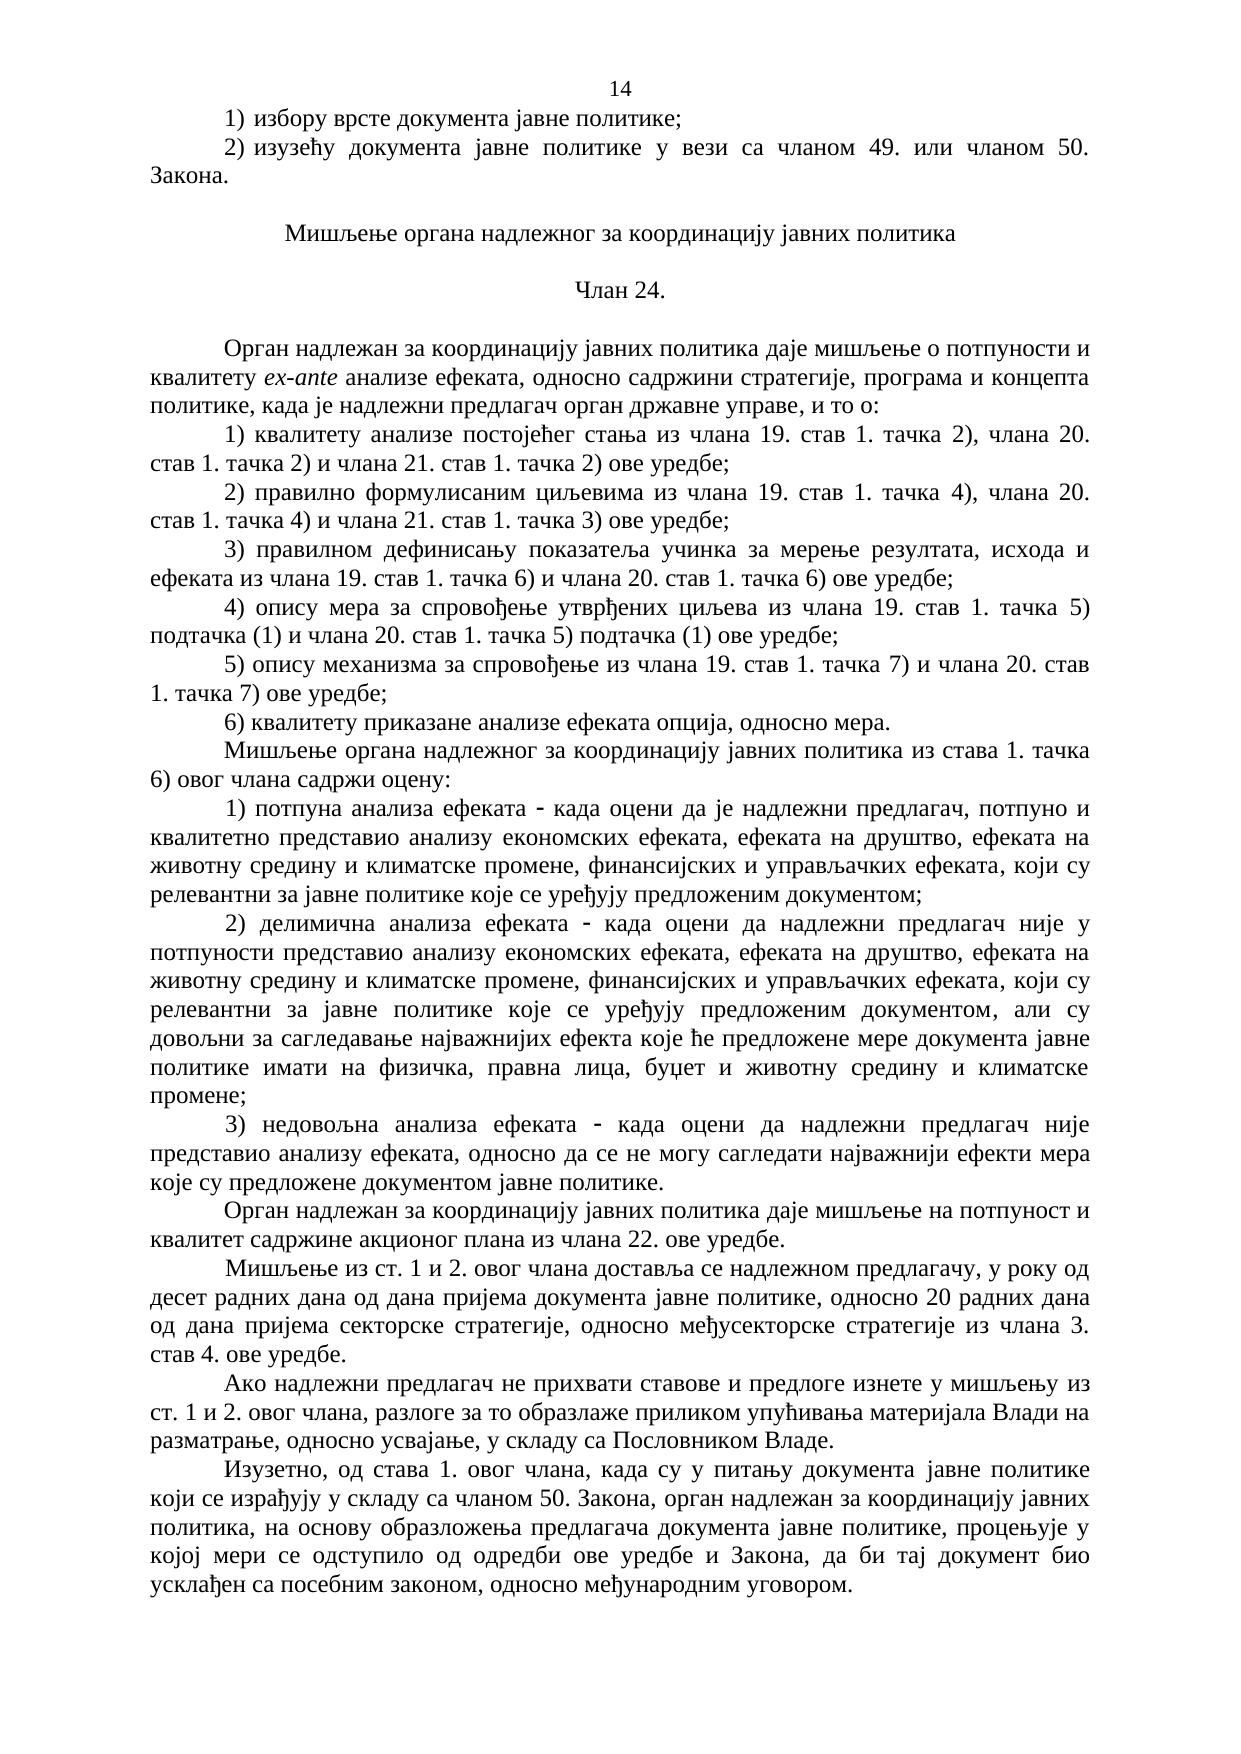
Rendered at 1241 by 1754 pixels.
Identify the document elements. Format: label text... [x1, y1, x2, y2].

text Ако надлежни предлагач не прихвати ставове и предлоге изнете у мишљењу из ст. 1 и 2. овог члана, разлоге за то образлаже приликом упућивања материјала Влади на разматрање, односно усвајање, у складу са Пословником Владе. [150, 1368, 1090, 1454]
text 1) потпуна анализа ефеката када оцени да је надлежни предлагач, потпуно и квалитетно представио анализу економских ефеката, ефеката на друштво, ефеката на животну средину и климатске промене, финансијских и управљачких ефеката, који су релевантни за јавне политике које се уређују предложеним документом; [150, 793, 1090, 908]
text 2) делимична анализа ефеката када оцени да надлежни предлагач није у потпуности представио анализу економских ефеката, ефеката на друштво, ефеката на животну средину и климатске промене, финансијских и управљачких ефеката, који су релевантни за јавне политике које се уређују предложеним документом, али су довољни за сагледавање најважнијих ефекта које ће предложене мере документа јавне политике имати на физичка, правна лица, буџет и животну средину и климатске промене; [150, 908, 1090, 1109]
list 5) опису механизма за спровођење из члана 19. став 1. тачка 7) и члана 20. став 1. тачка 7) ове уредбе; [150, 649, 1090, 707]
text Изузетно, од става 1. овог члана, када су у питању документа јавне политике који се израђују у складу са чланом 50. Закона, орган надлежан за координацију јавних политика, на основу образложења предлагача документа јавне политике, процењује у којој мери се одступило од одредби ове уредбе и Закона, да би тај документ био усклађен са посебним законом, односно међународним уговором. [150, 1454, 1090, 1598]
text Орган надлежан за координацију јавних политика даје мишљење на потпуност и квалитет садржине акционог плана из члана 22. ове уредбе. [150, 1196, 1090, 1253]
list изузећу документа јавне политике у вези са чланом 49. или чланом 50. Закона. [150, 132, 1090, 189]
text Мишљење из ст. 1 и 2. овог члана доставља се надлежном предлагачу, у року од десет радних дана од дана пријема документа јавне политике, односно 20 радних дана од дана пријема секторске стратегије, односно међусекторске стратегије из члана 3. став 4. ове уредбе. [150, 1253, 1090, 1368]
list 6) квалитету приказане анализе ефеката опција, односно мера. [224, 707, 1090, 736]
text 3) недовољна анализа ефеката када оцени да надлежни предлагач није представио анализу ефеката, односно да се не могу сагледати најважнији ефекти мера које су предложене документом јавне политике. [150, 1109, 1090, 1196]
text Орган надлежан за координацију јавних политика даје мишљење о потпуности и квалитету еx-antе анализе ефеката, односно садржини стратегије, програма и концепта политике, када је надлежни предлагач орган државне управе, и то о: [150, 333, 1090, 419]
list 3) правилном дефинисању показатеља учинка за мерење резултата, исхода и ефеката из члана 19. став 1. тачка 6) и члана 20. став 1. тачка 6) ове уредбе; [150, 534, 1090, 592]
list 4) опису мера за спровођење утврђених циљева из члана 19. став 1. тачка 5) подтачка (1) и члана 20. став 1. тачка 5) подтачка (1) ове уредбе; [150, 592, 1090, 649]
text Мишљење органа надлежног за координацију јавних политика [150, 218, 1090, 247]
text Мишљење органа надлежног за координацију јавних политика из става 1. тачка 6) овог члана садржи оцену: [150, 736, 1090, 793]
list 2) правилно формулисаним циљевима из члана 19. став 1. тачка 4), члана 20. став 1. тачка 4) и члана 21. став 1. тачка 3) ове уредбе; [150, 477, 1090, 534]
list 1) квалитету анализе постојећег стања из члана 19. став 1. тачка 2), члана 20. став 1. тачка 2) и члана 21. став 1. тачка 2) ове уредбе; [150, 419, 1090, 477]
list избору врсте документа јавне политике; [150, 103, 1090, 132]
text Члан 24. [150, 276, 1090, 304]
